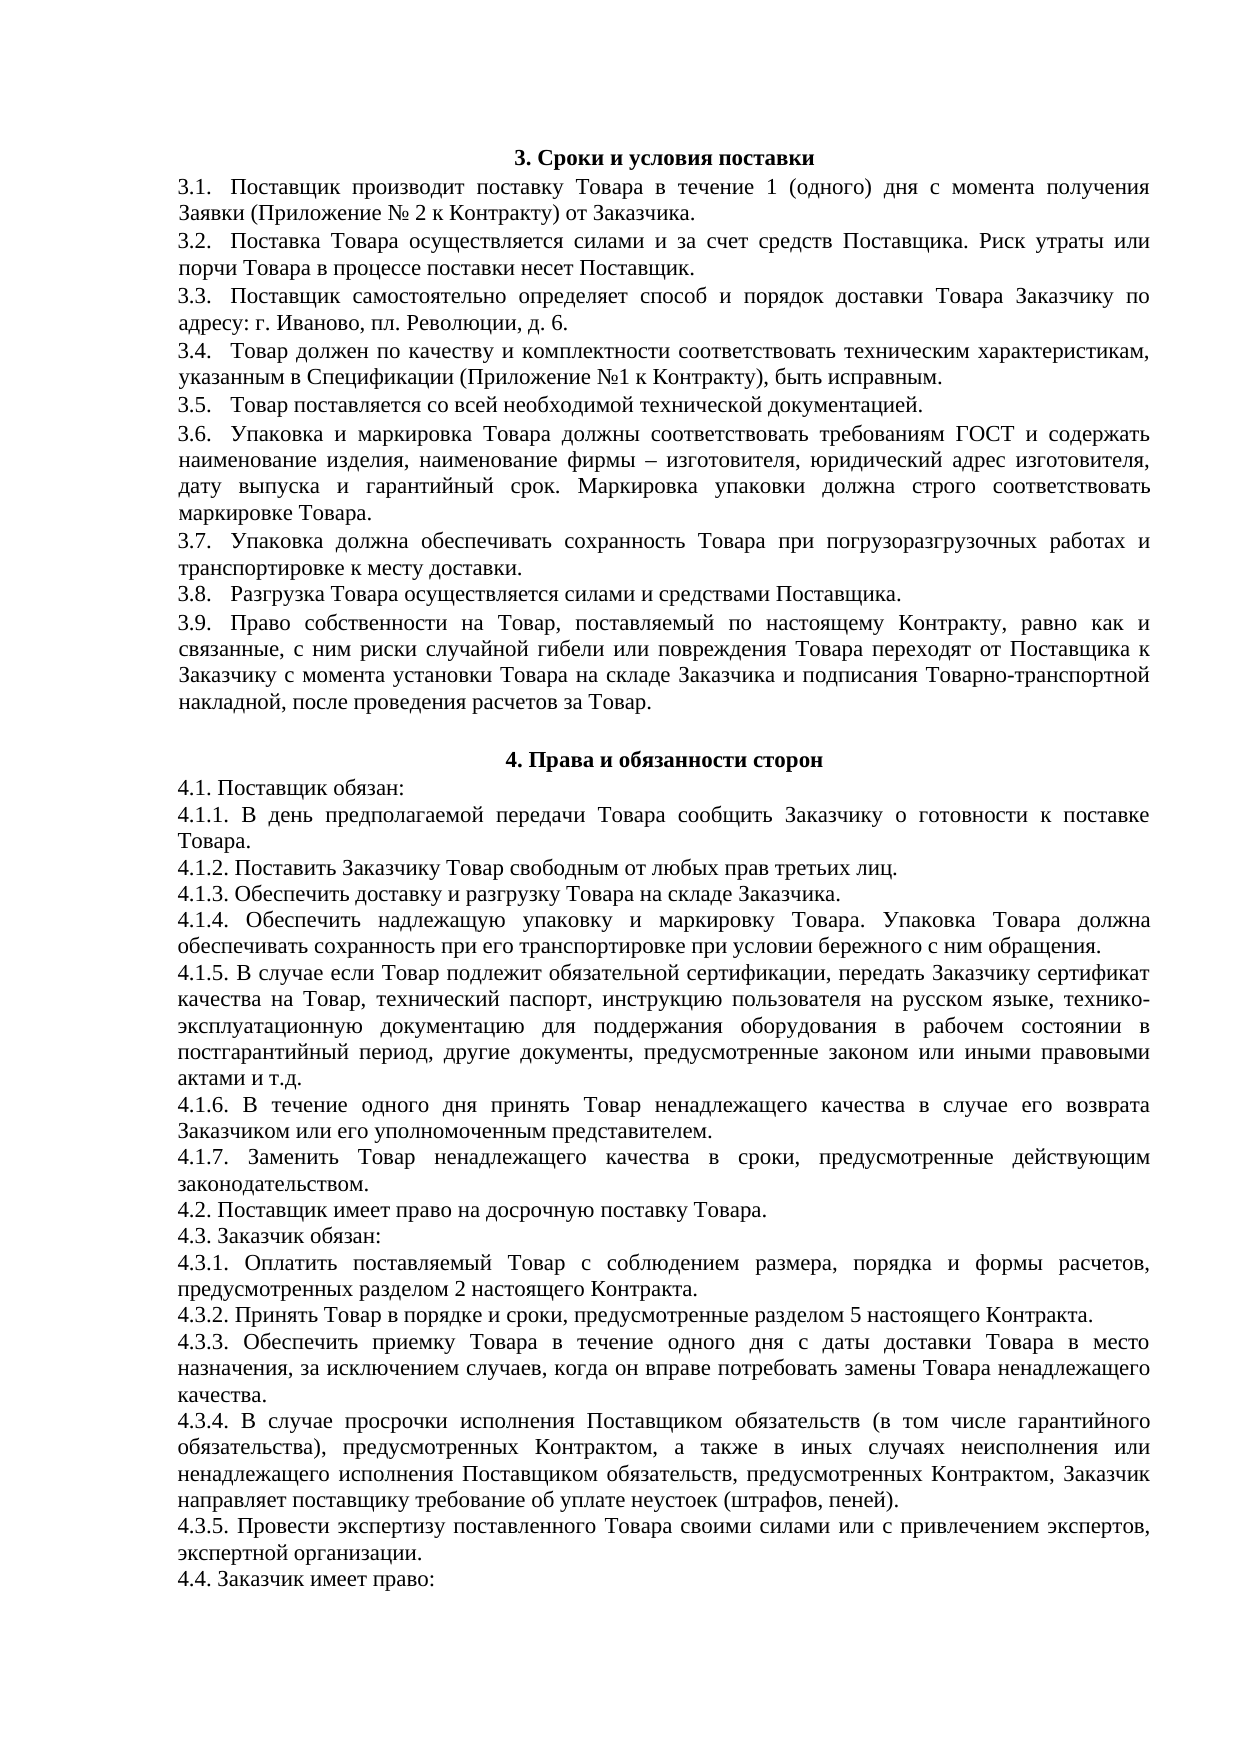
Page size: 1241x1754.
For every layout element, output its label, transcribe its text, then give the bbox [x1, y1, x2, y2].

text 3. Сроки и условия поставки [177, 144, 1152, 171]
text 4.3.2. Принять Товар в порядке и сроки, предусмотренные разделом 5 настоящего Контракта. [177, 1302, 1152, 1328]
list Товар поставляется со всей необходимой технической документацией. [177, 392, 1152, 418]
text 4.3.4. В случае просрочки исполнения Поставщиком обязательств (в том числе гарантийного обязательства), предусмотренных Контрактом, а также в иных случаях неисполнения или ненадлежащего исполнения Поставщиком обязательств, предусмотренных Контрактом, Заказчик направляет поставщику требование об уплате неустоек (штрафов, пеней). [177, 1407, 1152, 1512]
text 4.1.3. Обеспечить доставку и разгрузку Товара на складе Заказчика. [177, 880, 1152, 906]
list Разгрузка Товара осуществляется силами и средствами Поставщика. [177, 580, 1152, 606]
text 4.3.3. Обеспечить приемку Товара в течение одного дня с даты доставки Товара в место назначения, за исключением случаев, когда он вправе потребовать замены Товара ненадлежащего качества. [177, 1328, 1152, 1407]
text 4. Права и обязанности сторон [177, 746, 1152, 772]
text 4.1. Поставщик обязан: [177, 774, 1152, 801]
list Товар должен по качеству и комплектности соответствовать техническим характеристикам, указанным в Спецификации (Приложение №1 к Контракту), быть исправным. [177, 337, 1152, 389]
text 4.4. Заказчик имеет право: [177, 1565, 1152, 1591]
text 4.1.5. В случае если Товар подлежит обязательной сертификации, передать Заказчику сертификат качества на Товар, технический паспорт, инструкцию пользователя на русском языке, технико-эксплуатационную документацию для поддержания оборудования в рабочем состоянии в постгарантийный период, другие документы, предусмотренные законом или иными правовыми актами и т.д. [177, 959, 1152, 1091]
text 4.1.1. В день предполагаемой передачи Товара сообщить Заказчику о готовности к поставке Товара. [177, 801, 1152, 853]
text 4.1.4. Обеспечить надлежащую упаковку и маркировку Товара. Упаковка Товара должна обеспечивать сохранность при его транспортировке при условии бережного с ним обращения. [177, 906, 1152, 959]
list Упаковка и маркировка Товара должны соответствовать требованиям ГОСТ и содержать наименование изделия, наименование фирмы – изготовителя, юридический адрес изготовителя, дату выпуска и гарантийный срок. Маркировка упаковки должна строго соответствовать маркировке Товара. [177, 420, 1152, 525]
list Поставка Товара осуществляется силами и за счет средств Поставщика. Риск утраты или порчи Товара в процессе поставки несет Поставщик. [177, 227, 1152, 280]
list Упаковка должна обеспечивать сохранность Товара при погрузоразгрузочных работах и транспортировке к месту доставки. [177, 527, 1152, 580]
text 4.1.6. В течение одного дня принять Товар ненадлежащего качества в случае его возврата Заказчиком или его уполномоченным представителем. [177, 1091, 1152, 1143]
list Право собственности на Товар, поставляемый по настоящему Контракту, равно как и связанные, с ним риски случайной гибели или повреждения Товара переходят от Поставщика к Заказчику с момента установки Товара на складе Заказчика и подписания Товарно-транспортной накладной, после проведения расчетов за Товар. [177, 609, 1152, 714]
text 4.1.2. Поставить Заказчику Товар свободным от любых прав третьих лиц. [177, 853, 1152, 880]
text 4.3.1. Оплатить поставляемый Товар с соблюдением размера, порядка и формы расчетов, предусмотренных разделом 2 настоящего Контракта. [177, 1249, 1152, 1302]
list Поставщик производит поставку Товара в течение 1 (одного) дня с момента получения Заявки (Приложение № 2 к Контракту) от Заказчика. [177, 173, 1152, 226]
list Поставщик самостоятельно определяет способ и порядок доставки Товара Заказчику по адресу: г. Иваново, пл. Революции, д. 6. [177, 282, 1152, 335]
text 4.2. Поставщик имеет право на досрочную поставку Товара. [177, 1196, 1152, 1222]
text 4.1.7. Заменить Товар ненадлежащего качества в сроки, предусмотренные действующим законодательством. [177, 1143, 1152, 1196]
text 4.3. Заказчик обязан: [177, 1222, 1152, 1249]
text 4.3.5. Провести экспертизу поставленного Товара своими силами или с привлечением экспертов, экспертной организации. [177, 1512, 1152, 1565]
